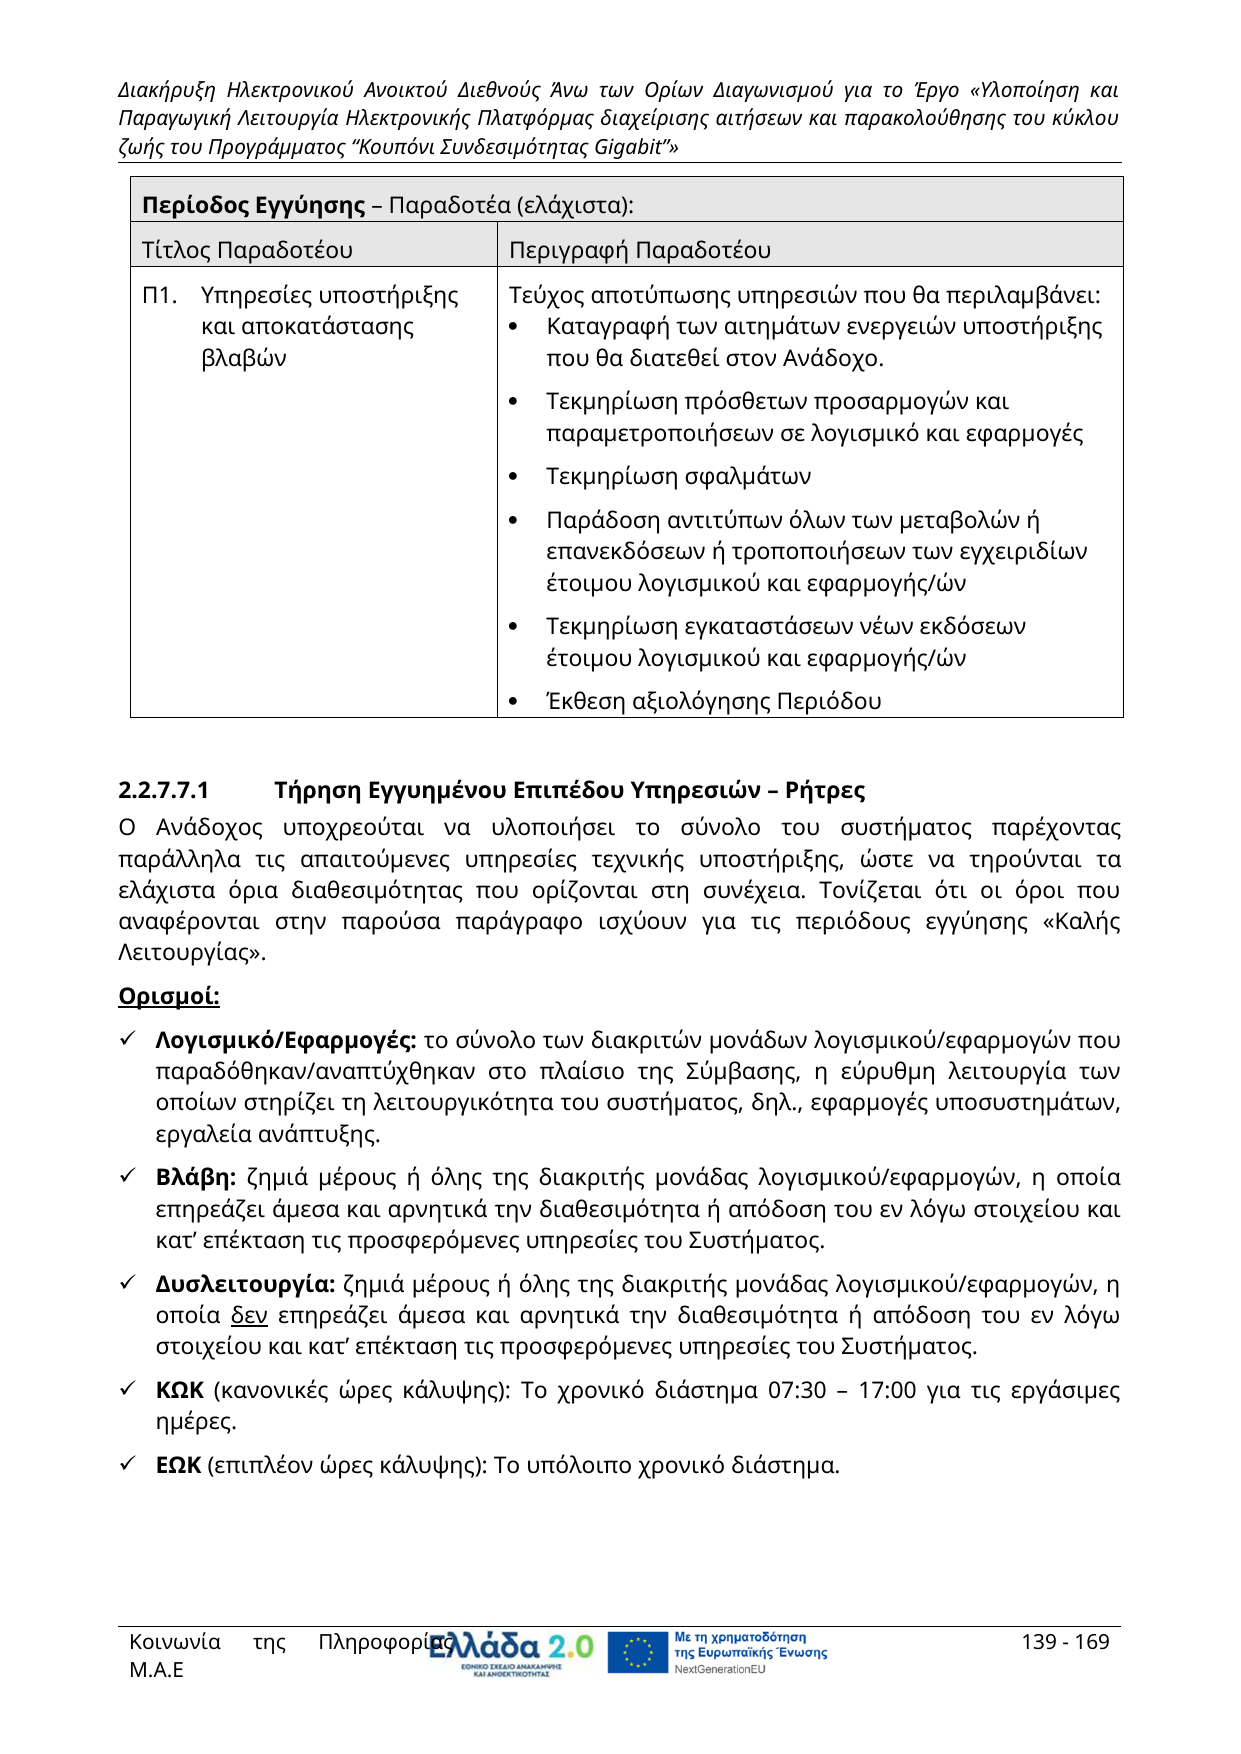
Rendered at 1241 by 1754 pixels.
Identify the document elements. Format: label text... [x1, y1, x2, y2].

table_cell Τίτλος Παραδοτέου [131, 222, 497, 266]
picture [427, 1627, 834, 1678]
list ΚΩΚ (κανονικές ώρες κάλυψης): Το χρονικό διάστημα 07:30 – 17:00 για τις εργάσιμες ημέρες. [118, 1374, 1122, 1436]
table_header Περίοδος Εγγύησης – Παραδοτέα (ελάχιστα): [131, 177, 1123, 221]
table_cell Τεύχος αποτύπωσης υπηρεσιών που θα περιλαμβάνει: Καταγραφή των αιτημάτων ενεργειών υποστήριξης που θα διατεθεί στον Ανάδοχο. Τεκμηρίωση πρόσθετων προσαρμογών και παραμετροποιήσεων σε λογισμικό και εφαρμογές Τεκμηρίωση σφαλμάτων Παράδοση αντιτύπων όλων των μεταβολών ή επανεκδόσεων ή τροποποιήσεων των εγχειριδίων έτοιμου λογισμικού και εφαρμογής/ών Τεκμηρίωση εγκαταστάσεων νέων εκδόσεων έτοιμου λογισμικού και εφαρμογής/ών Έκθεση αξιολόγησης Περιόδου [498, 267, 1123, 717]
subtitle Τήρηση Εγγυημένου Επιπέδου Υπηρεσιών – Ρήτρες [118, 774, 1122, 805]
list Λογισμικό/Εφαρμογές: το σύνολο των διακριτών μονάδων λογισμικού/εφαρμογών που παραδόθηκαν/αναπτύχθηκαν στο πλαίσιο της Σύμβασης, η εύρυθμη λειτουργία των οποίων στηρίζει τη λειτουργικότητα του συστήματος, δηλ., εφαρμογές υποσυστημάτων, εργαλεία ανάπτυξης. [118, 1024, 1122, 1149]
table_cell Περιγραφή Παραδοτέου [498, 222, 1123, 266]
list Δυσλειτουργία: ζημιά μέρους ή όλης της διακριτής μονάδας λογισμικού/εφαρμογών, η οποία δεν επηρεάζει άμεσα και αρνητικά την διαθεσιμότητα ή απόδοση του εν λόγω στοιχείου και κατ’ επέκταση τις προσφερόμενες υπηρεσίες του Συστήματος. [118, 1268, 1122, 1361]
table_cell Υπηρεσίες υποστήριξης και αποκατάστασης βλαβών [131, 267, 497, 717]
text Ορισμοί: [118, 980, 1122, 1011]
list Βλάβη: ζημιά μέρους ή όλης της διακριτής μονάδας λογισμικού/εφαρμογών, η οποία επηρεάζει άμεσα και αρνητικά την διαθεσιμότητα ή απόδοση του εν λόγω στοιχείου και κατ’ επέκταση τις προσφερόμενες υπηρεσίες του Συστήματος. [118, 1161, 1122, 1255]
list ΕΩΚ (επιπλέον ώρες κάλυψης): Το υπόλοιπο χρονικό διάστημα. [118, 1449, 1122, 1480]
text Ο Ανάδοχος υποχρεούται να υλοποιήσει το σύνολο του συστήματος παρέχοντας παράλληλα τις απαιτούμενες υπηρεσίες τεχνικής υποστήριξης, ώστε να τηρούνται τα ελάχιστα όρια διαθεσιμότητας που ορίζονται στη συνέχεια. Τονίζεται ότι οι όροι που αναφέρονται στην παρούσα παράγραφο ισχύουν για τις περιόδους εγγύησης «Καλής Λειτουργίας». [118, 811, 1122, 968]
